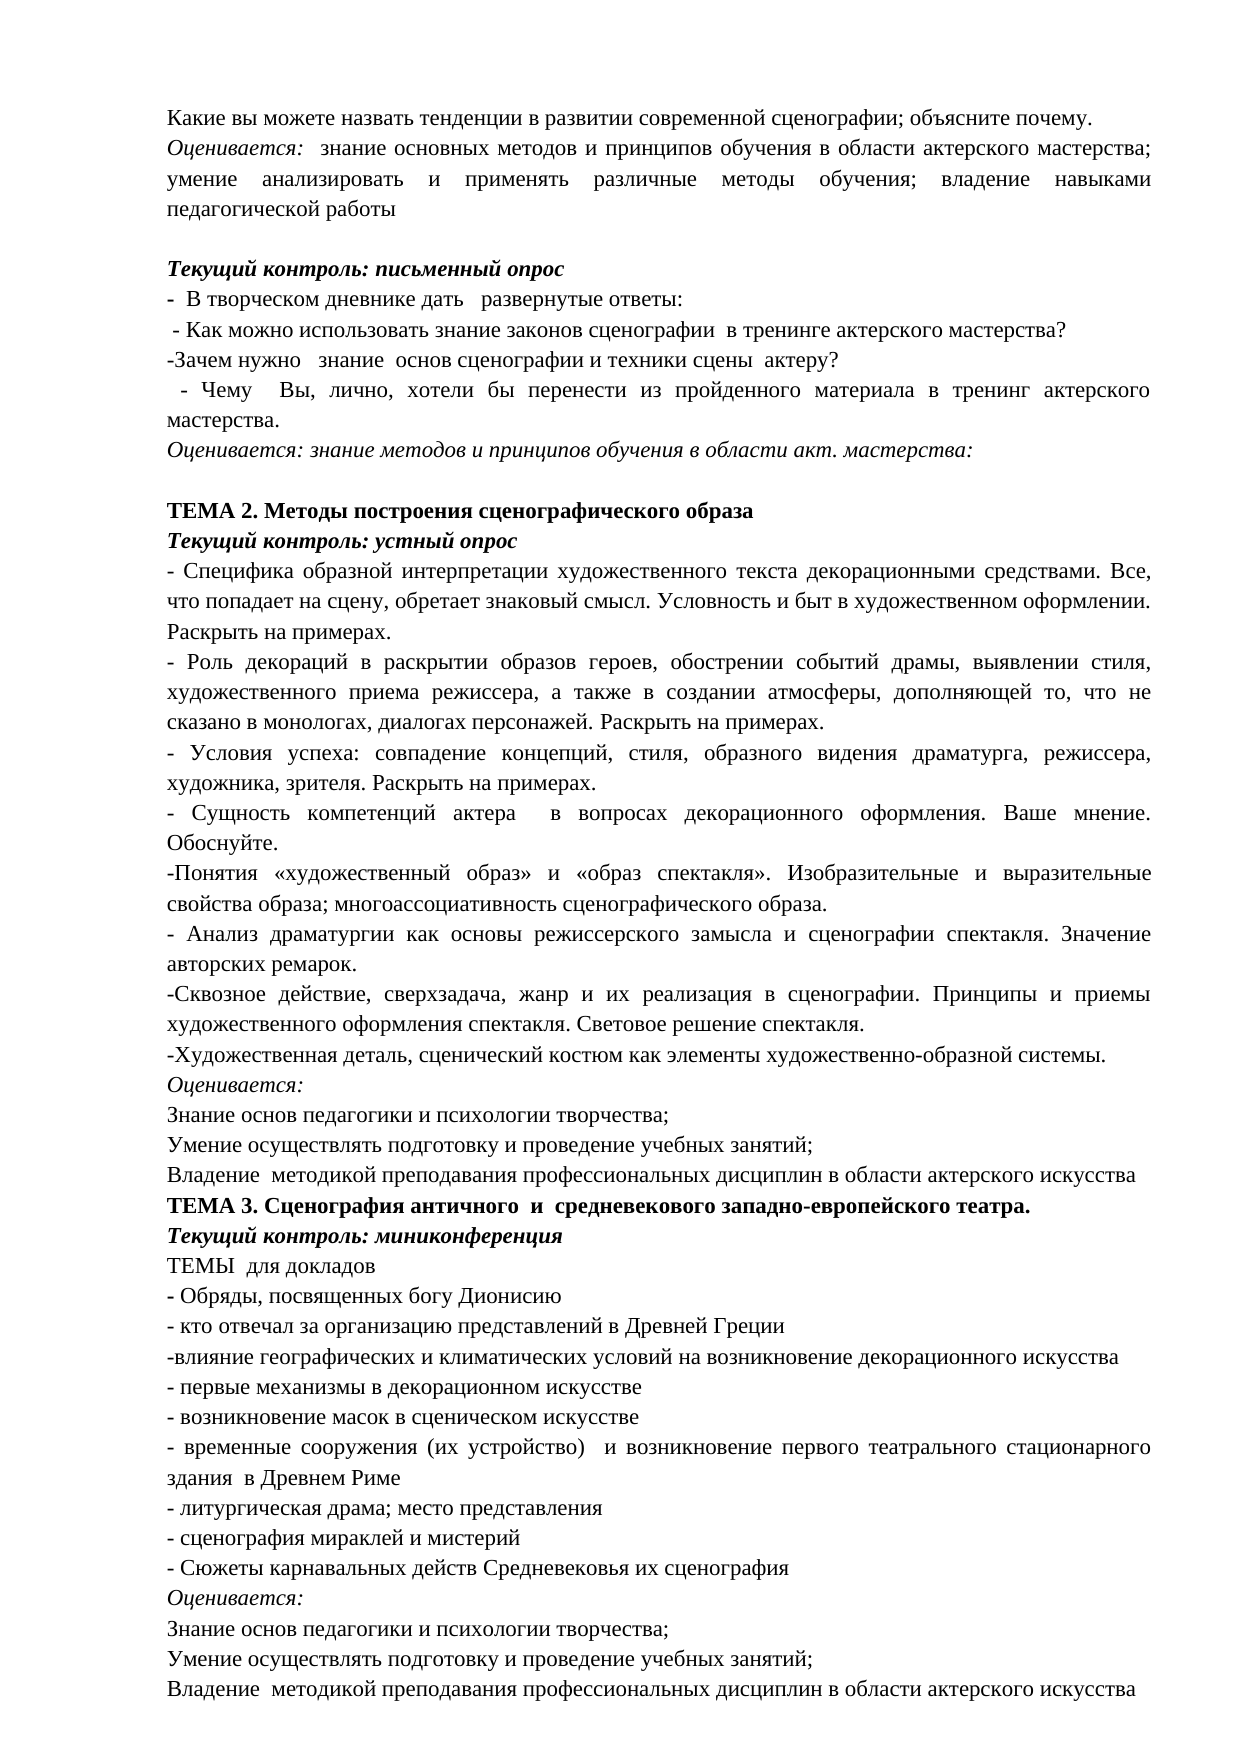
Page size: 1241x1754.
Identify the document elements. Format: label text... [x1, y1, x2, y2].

text - Роль декораций в раскрытии образов героев, обострении событий драмы, выявлении стиля, художественного приема режиссера, а также в создании атмосферы, дополняющей то, что не сказано в монологах, диалогах персонажей. Раскрыть на примерах. [167, 648, 1153, 735]
text - Сюжеты карнавальных действ Средневековья их сценография [167, 1554, 1153, 1581]
text ТЕМА 3. Сценография античного и средневекового западно-европейского театра. [167, 1192, 1153, 1218]
text Оценивается: [167, 1071, 1153, 1097]
text - Чему Вы, лично, хотели бы перенести из пройденного материала в тренинг актерского мастерства. [167, 376, 1153, 433]
text Знание основ педагогики и психологии творчества; [167, 1614, 1153, 1641]
text - Анализ драматургии как основы режиссерского замысла и сценографии спектакля. Значение авторских ремарок. [167, 920, 1153, 976]
text - сценография мираклей и мистерий [167, 1524, 1153, 1550]
text Владение методикой преподавания профессиональных дисциплин в области актерского искусства [167, 1675, 1153, 1701]
text Умение осуществлять подготовку и проведение учебных занятий; [167, 1131, 1153, 1158]
text Владение методикой преподавания профессиональных дисциплин в области актерского искусства [167, 1161, 1153, 1188]
list Оценивается: знание методов и принципов обучения в области акт. мастерства: [167, 436, 1153, 463]
text -Зачем нужно знание основ сценографии и техники сцены актеру? [167, 346, 1153, 372]
text - Условия успеха: совпадение концепций, стиля, образного видения драматурга, режиссера, художника, зрителя. Раскрыть на примерах. [167, 738, 1153, 795]
text - литургическая драма; место представления [167, 1494, 1153, 1520]
text - Специфика образной интерпретации художественного текста декорационными средствами. Все, что попадает на сцену, обретает знаковый смысл. Условность и быт в художественном оформлении. Раскрыть на примерах. [167, 557, 1153, 644]
text Знание основ педагогики и психологии творчества; [167, 1101, 1153, 1127]
text - Обряды, посвященных богу Дионисию [167, 1282, 1153, 1309]
text -влияние географических и климатических условий на возникновение декорационного искусства [167, 1343, 1153, 1369]
text ТЕМЫ для докладов [167, 1252, 1153, 1278]
text - первые механизмы в декорационном искусстве [167, 1373, 1153, 1399]
text - кто отвечал за организацию представлений в Древней Греции [167, 1312, 1153, 1339]
text - временные сооружения (их устройство) и возникновение первого театрального стационарного здания в Древнем Риме [167, 1433, 1153, 1490]
text Умение осуществлять подготовку и проведение учебных занятий; [167, 1645, 1153, 1671]
text - В творческом дневнике дать развернутые ответы: [167, 285, 1153, 312]
text Оценивается: знание основных методов и принципов обучения в области актерского мастерства; умение анализировать и применять различные методы обучения; владение навыками педагогической работы [167, 134, 1153, 221]
text Текущий контроль: письменный опрос [167, 255, 1153, 282]
text -Понятия «художественный образ» и «образ спектакля». Изобразительные и выразительные свойства образа; многоассоциативность сценографического образа. [167, 859, 1153, 916]
text -Художественная деталь, сценический костюм как элементы художественно-образной системы. [167, 1041, 1153, 1067]
text -Сквозное действие, сверхзадача, жанр и их реализация в сценографии. Принципы и приемы художественного оформления спектакля. Световое решение спектакля. [167, 980, 1153, 1037]
text Оценивается: [167, 1584, 1153, 1611]
text Текущий контроль: устный опрос [167, 527, 1153, 553]
text ТЕМА 2. Методы построения сценографического образа [167, 497, 1153, 523]
text Какие вы можете назвать тенденции в развитии современной сценографии; объясните почему. [167, 104, 1153, 131]
text - Как можно использовать знание законов сценографии в тренинге актерского мастерства? [167, 316, 1153, 342]
text - возникновение масок в сценическом искусстве [167, 1403, 1153, 1429]
text - Сущность компетенций актера в вопросах декорационного оформления. Ваше мнение. Обоснуйте. [167, 799, 1153, 856]
text Текущий контроль: миниконференция [167, 1222, 1153, 1248]
